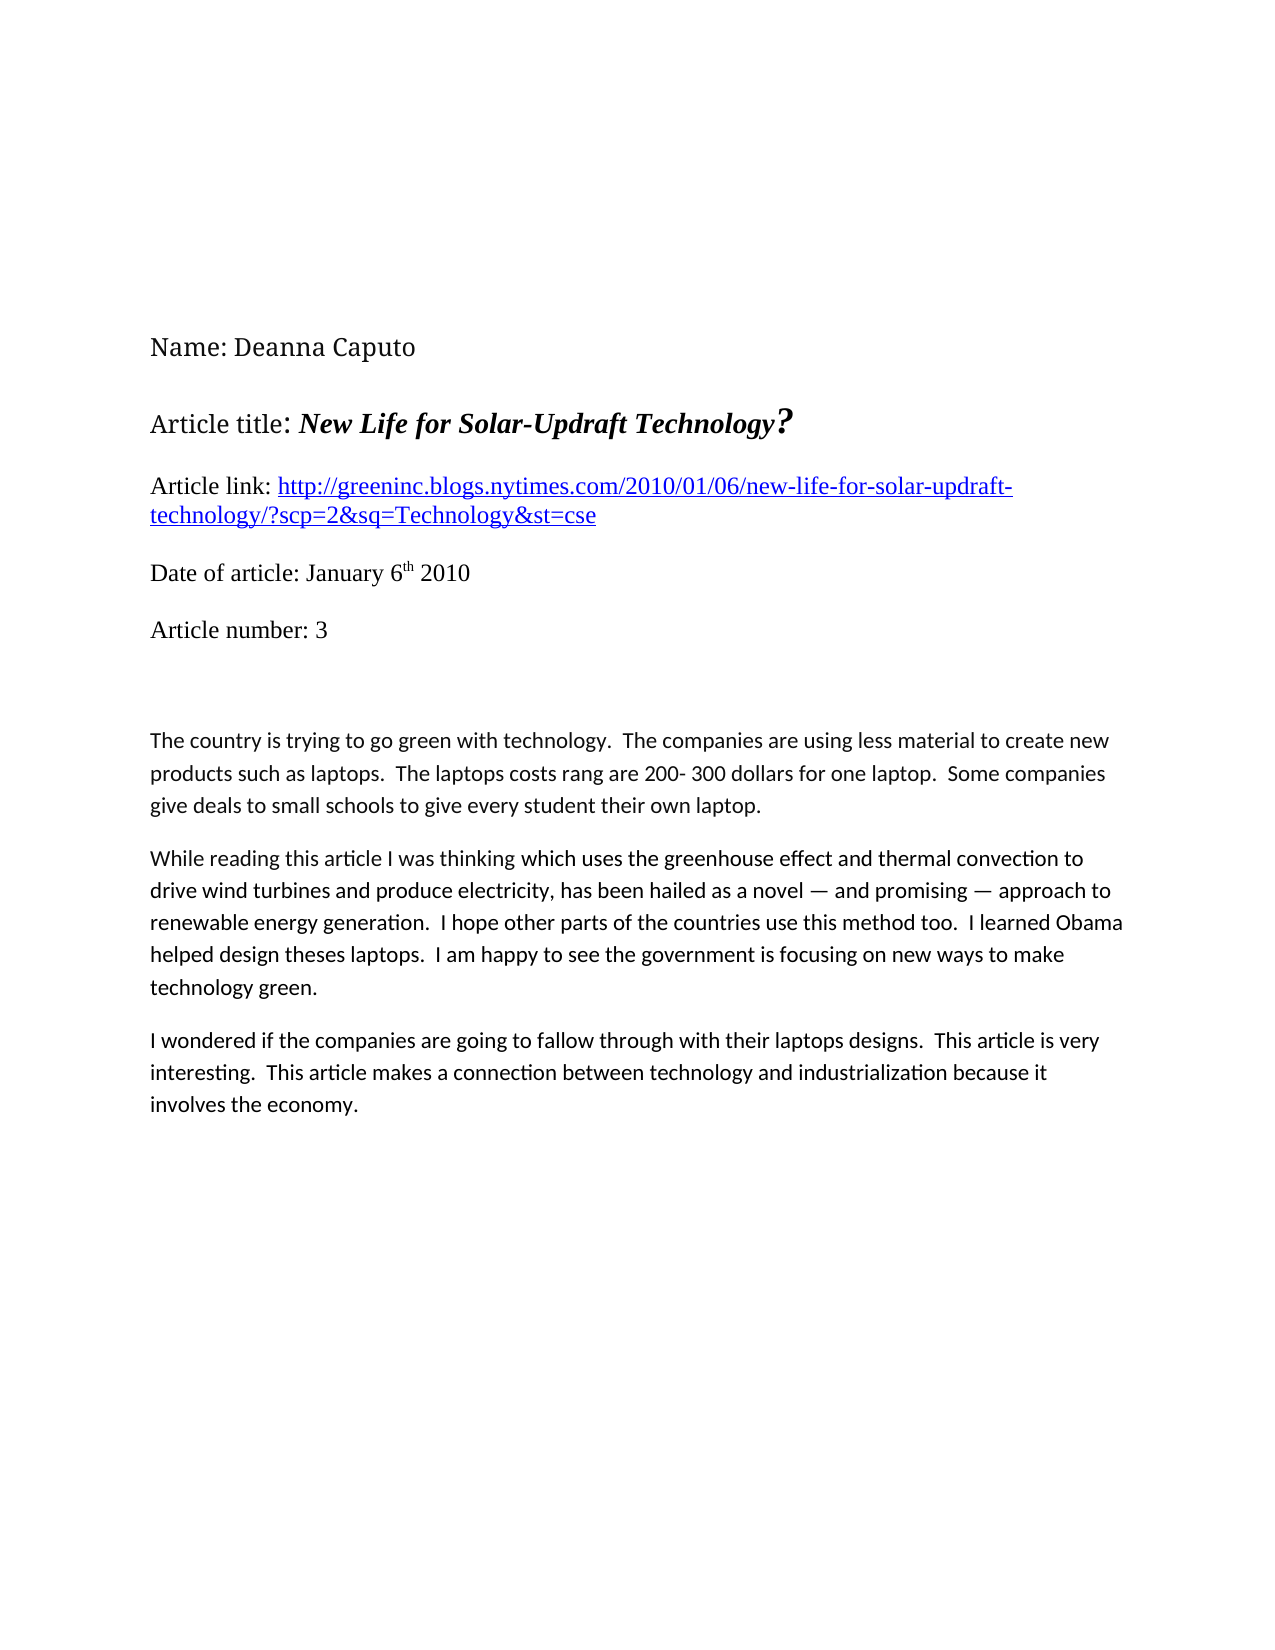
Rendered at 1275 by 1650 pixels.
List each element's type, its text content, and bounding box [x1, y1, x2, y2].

text I wondered if the companies are going to fallow through with their laptops designs. This article is very interesting. This article makes a connection between technology and industrialization because it involves the economy. [150, 1026, 1125, 1118]
subtitle Date of article: January 6th 2010 [150, 558, 1125, 586]
subtitle Article number: 3 [150, 616, 1125, 644]
text Name: Deanna Caputo [150, 330, 1125, 364]
text The country is trying to go green with technology. The companies are using less material to create new products such as laptops. The laptops costs rang are 200- 300 dollars for one laptop. Some companies give deals to small schools to give every student their own laptop. [150, 727, 1125, 819]
subtitle Article link: http://greeninc.blogs.nytimes.com/2010/01/06/new-life-for-solar-updraft-technology/?scp=2&sq=Technology&st=cse [150, 471, 1125, 528]
subtitle Article title: New Life for Solar-Updraft Technology? [150, 398, 1125, 442]
text While reading this article I was thinking which uses the greenhouse effect and thermal convection to drive wind turbines and produce electricity, has been hailed as a novel — and promising — approach to renewable energy generation. I hope other parts of the countries use this method too. I learned Obama helped design theses laptops. I am happy to see the government is focusing on new ways to make technology green. [150, 844, 1125, 1001]
